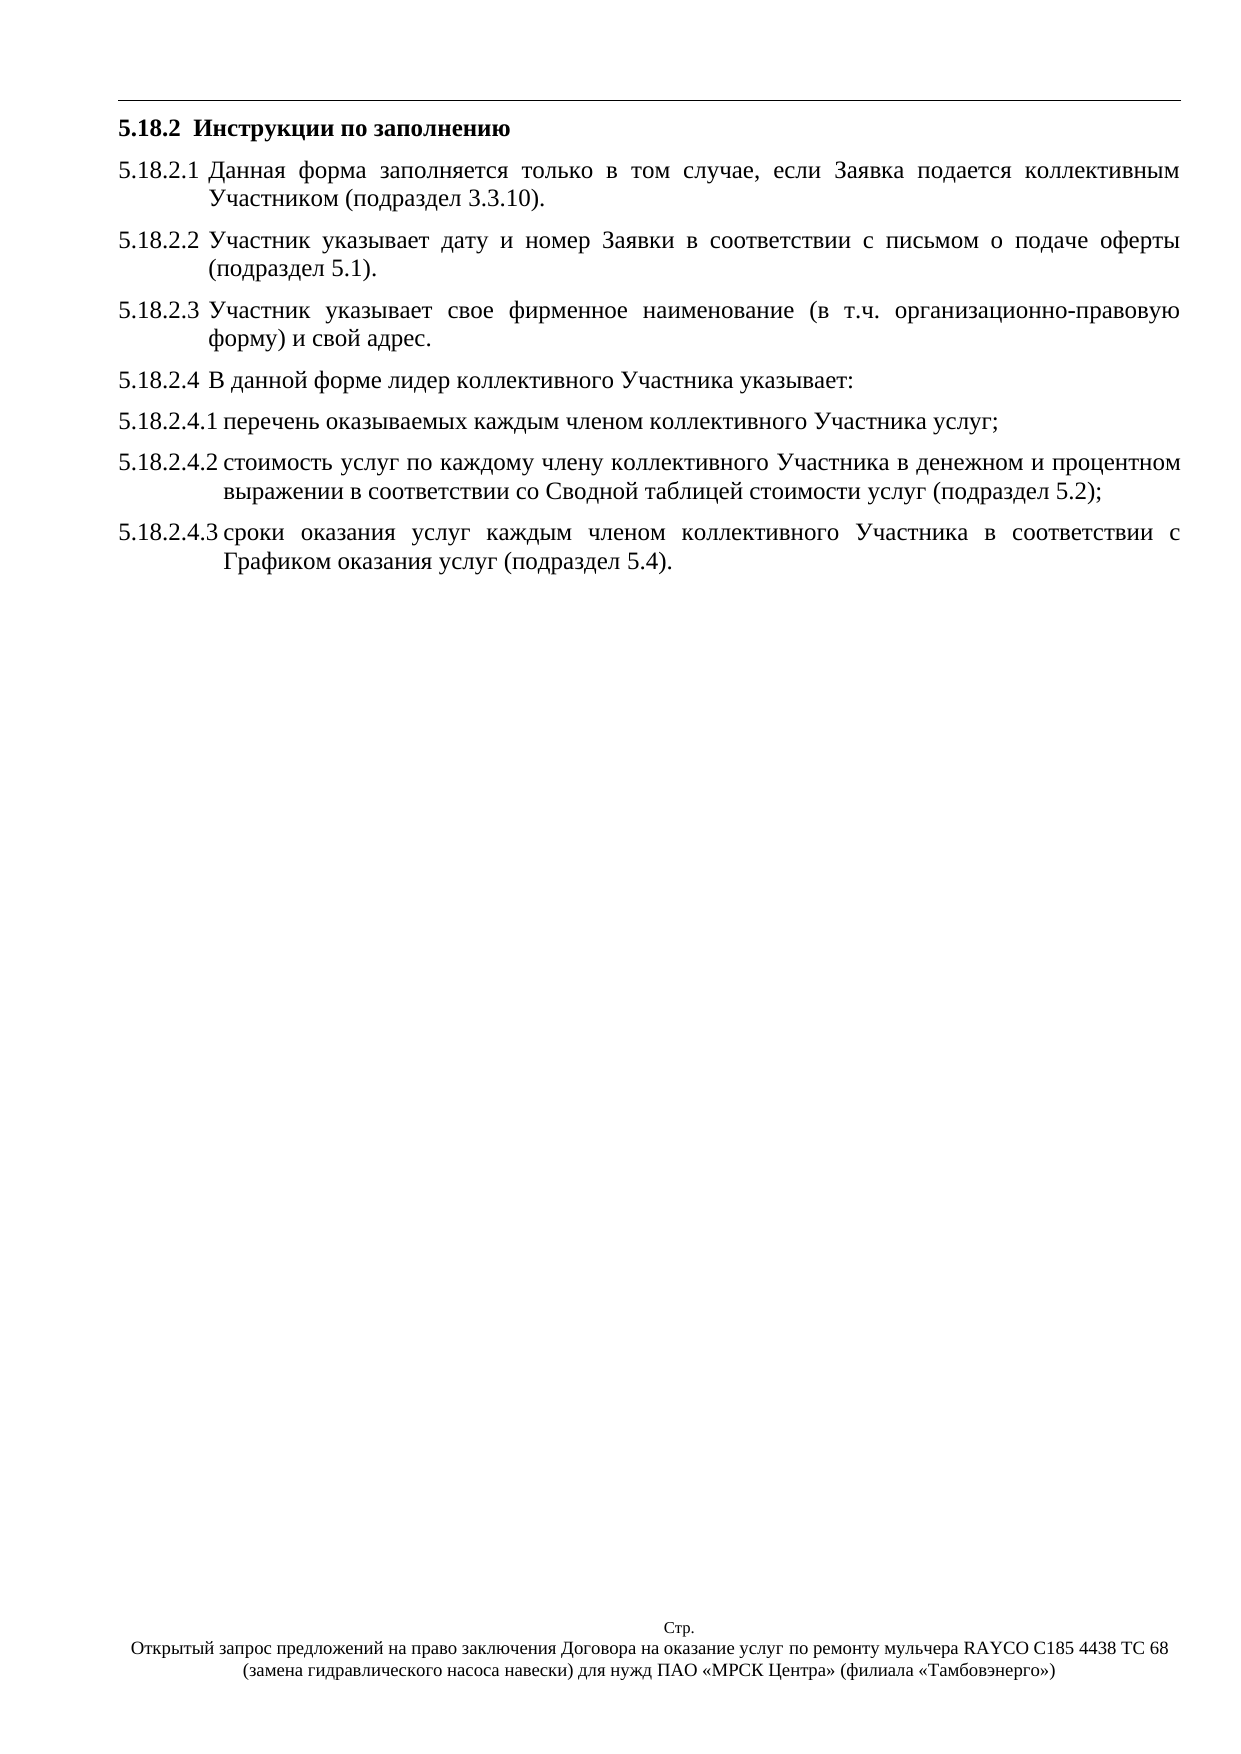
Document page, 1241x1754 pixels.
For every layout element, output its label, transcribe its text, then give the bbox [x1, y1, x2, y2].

list стоимость услуг по каждому члену коллективного Участника в денежном и процентном выражении в соответствии со Сводной таблицей стоимости услуг (подраздел 5.2); [118, 447, 1181, 505]
list Участник указывает свое фирменное наименование (в т.ч. организационно-правовую форму) и свой адрес. [118, 295, 1181, 352]
list перечень оказываемых каждым членом коллективного Участника услуг; [118, 406, 1181, 435]
list Участник указывает дату и номер Заявки в соответствии с письмом о подаче оферты (подраздел 5.1). [118, 225, 1181, 282]
subtitle Инструкции по заполнению [118, 113, 1181, 142]
list Данная форма заполняется только в том случае, если Заявка подается коллективным Участником (подраздел 3.3.10). [118, 155, 1181, 212]
list В данной форме лидер коллективного Участника указывает: [118, 365, 1181, 393]
list сроки оказания услуг каждым членом коллективного Участника в соответствии с Графиком оказания услуг (подраздел 5.4). [118, 517, 1181, 575]
